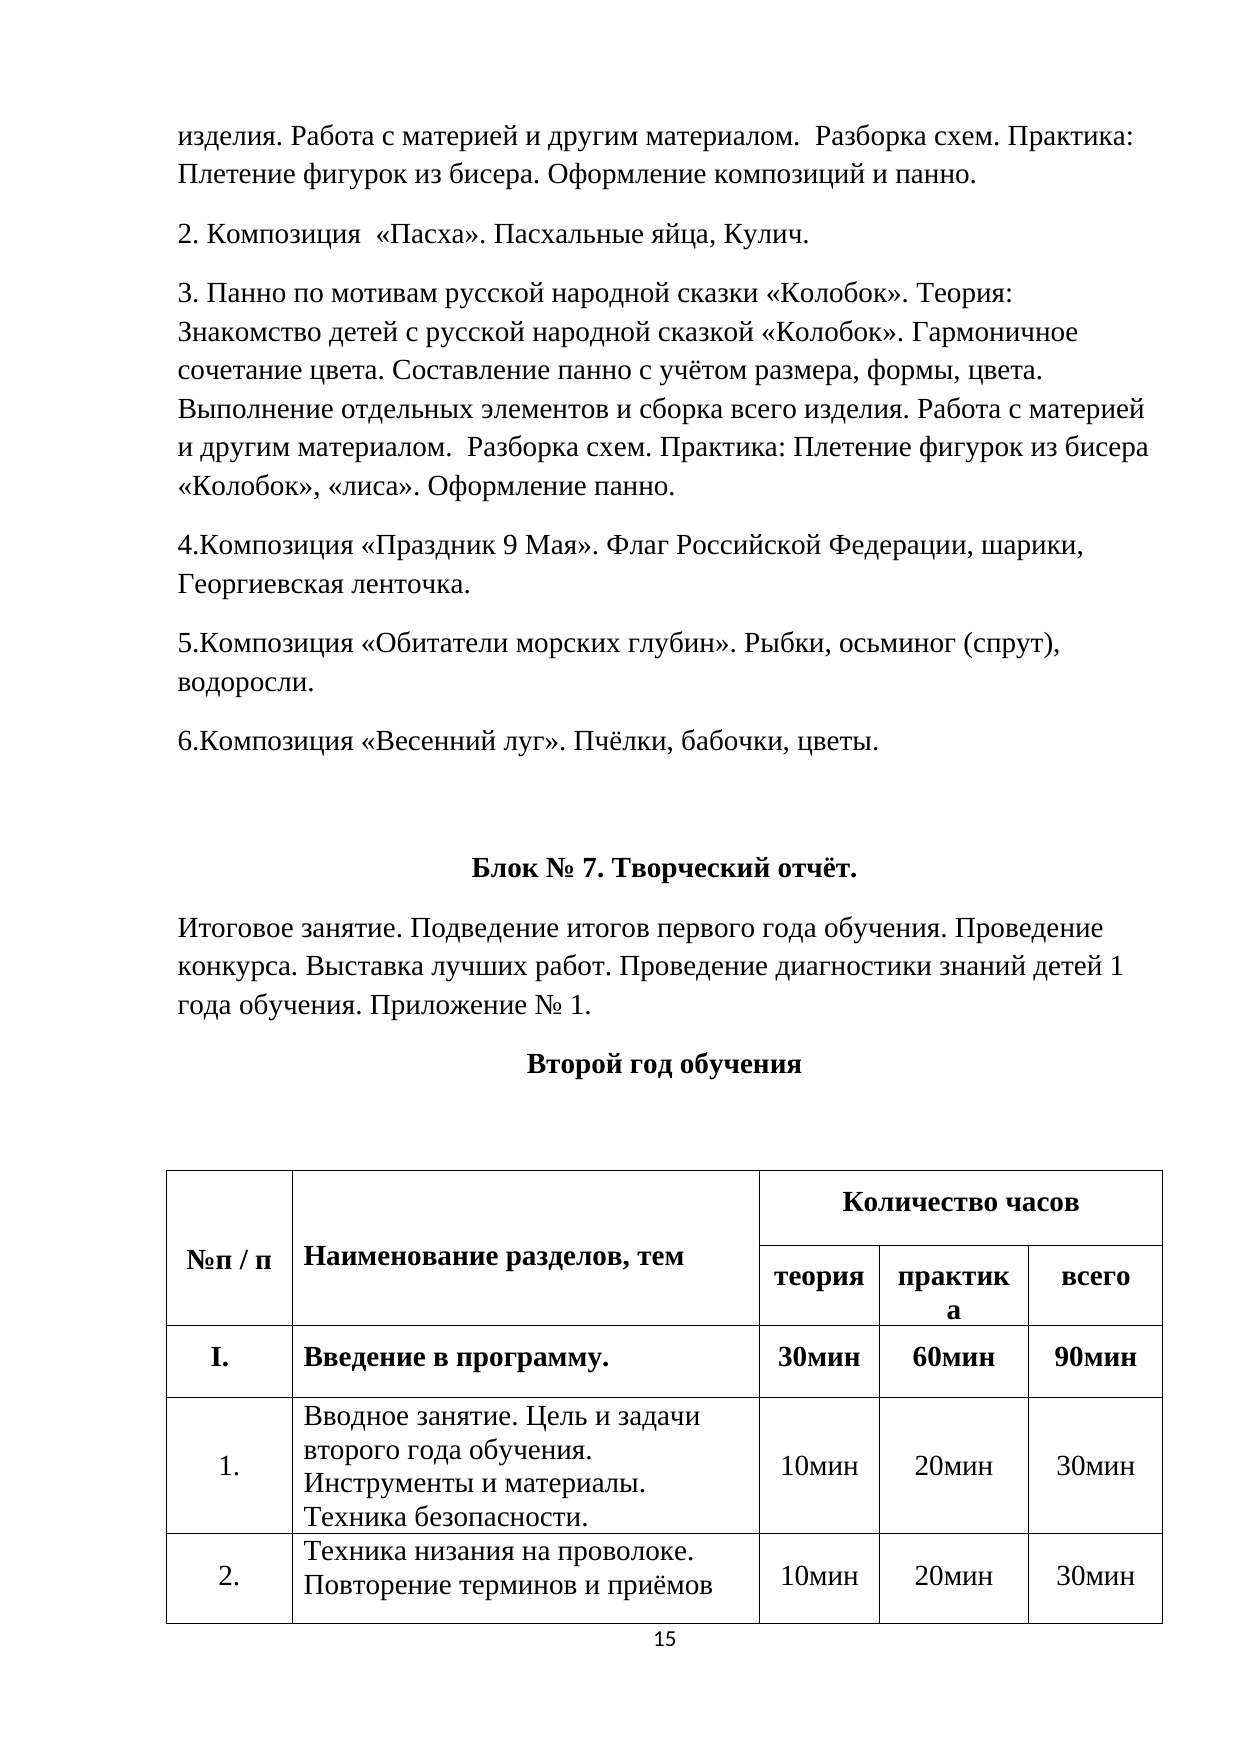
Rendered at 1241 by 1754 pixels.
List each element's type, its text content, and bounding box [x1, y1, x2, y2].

text 2. Композиция «Пасха». Пасхальные яйца, Кулич. [177, 216, 1152, 249]
table_cell 20мин [880, 1398, 1028, 1532]
table_cell всего [1029, 1246, 1162, 1325]
text Второй год обучения [177, 1046, 1152, 1080]
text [177, 118, 1152, 190]
table_cell 10мин [760, 1534, 879, 1623]
table_header №п / п [167, 1171, 292, 1325]
text 3. Панно по мотивам русской народной сказки «Колобок». Теория: Знакомство детей с русской народной сказкой «Колобок». Гармоничное сочетание цвета. Составление панно с учётом размера, формы, цвета. Выполнение отдельных элементов и сборка всего изделия. Работа с материей и другим материалом. Разборка схем. Практика: Плетение фигурок из бисера «Колобок», «лиса». Оформление панно. [177, 275, 1152, 502]
table_cell Вводное занятие. Цель и задачи второго года обучения. Инструменты и материалы. Техника безопасности. [293, 1398, 759, 1532]
text Блок № 7. Творческий отчёт. [177, 850, 1152, 884]
table_cell 20мин [880, 1534, 1028, 1623]
table_cell 30мин [1029, 1398, 1162, 1532]
text Итоговое занятие. Подведение итогов первого года обучения. Проведение конкурса. Выставка лучших работ. Проведение диагностики знаний детей 1 года обучения. Приложение № 1. [177, 910, 1152, 1020]
text 6.Композиция «Весенний луг». Пчёлки, бабочки, цветы. [177, 723, 1152, 757]
text 5.Композиция «Обитатели морских глубин». Рыбки, осьминог (спрут), водоросли. [177, 625, 1152, 697]
text 4.Композиция «Праздник 9 Мая». Флаг Российской Федерации, шарики, Георгиевская ленточка. [177, 527, 1152, 599]
table_cell 60мин [880, 1326, 1028, 1397]
table_cell Введение в программу. [293, 1326, 759, 1397]
table_cell теория [760, 1246, 879, 1325]
table_cell 30мин [1029, 1534, 1162, 1623]
table_header Количество часов [760, 1171, 1162, 1245]
table_cell 30мин [760, 1326, 879, 1397]
table_cell 1. [167, 1398, 292, 1532]
table_cell 90мин [1029, 1326, 1162, 1397]
table_cell практика [880, 1246, 1028, 1325]
table_cell 10мин [760, 1398, 879, 1532]
table_cell 2. [167, 1534, 292, 1623]
table_header Наименование разделов, тем [293, 1171, 759, 1325]
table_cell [293, 1534, 759, 1623]
table_cell [167, 1326, 292, 1397]
